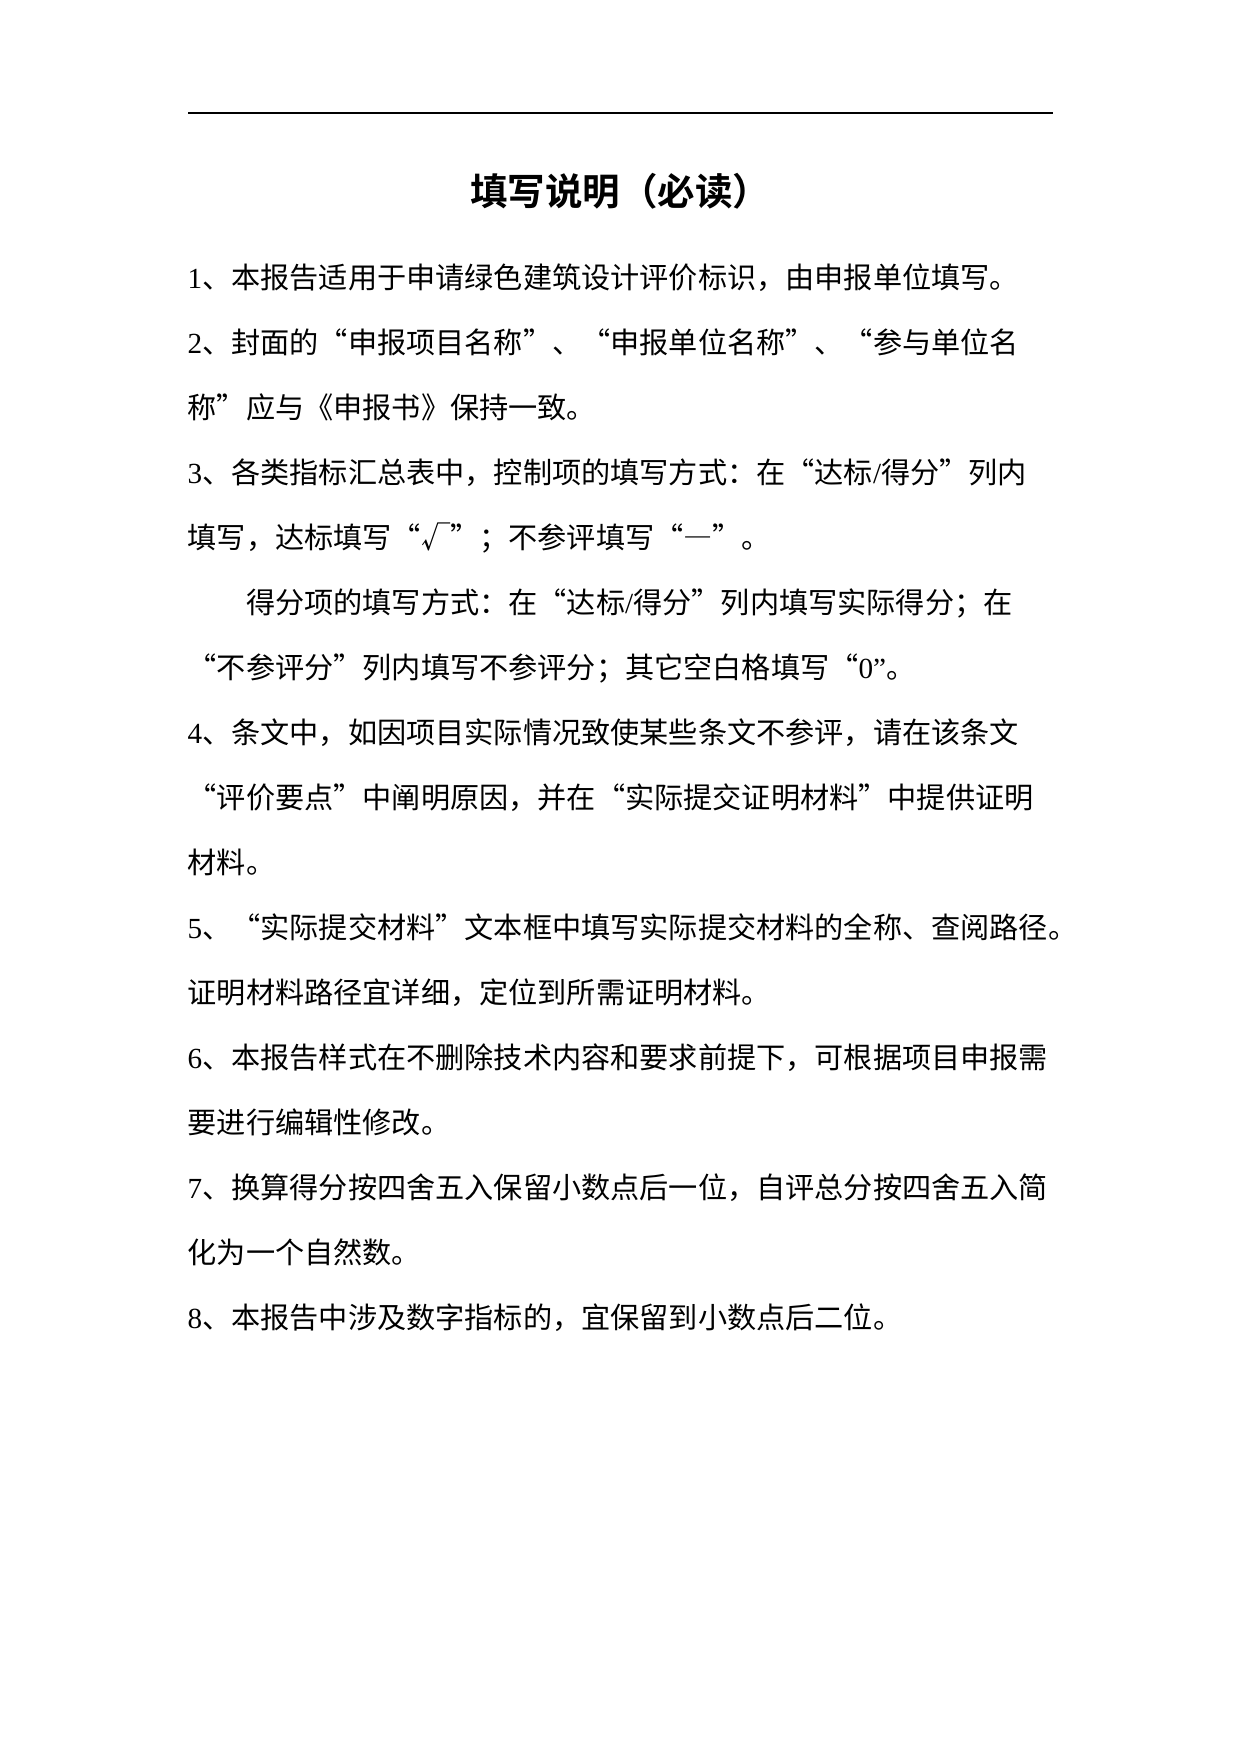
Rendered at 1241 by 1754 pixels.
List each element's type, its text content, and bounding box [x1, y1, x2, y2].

text 填写说明（必读） [187, 162, 1053, 216]
text 7、换算得分按四舍五入保留小数点后一位，自评总分按四舍五入简化为一个自然数。 [187, 1153, 1053, 1283]
text 3、各类指标汇总表中，控制项的填写方式：在“达标/得分”列内填写，达标填写“√”；不参评填写“—”。 [187, 438, 1053, 568]
text 6、本报告样式在不删除技术内容和要求前提下，可根据项目申报需要进行编辑性修改。 [187, 1023, 1053, 1153]
text 得分项的填写方式：在“达标/得分”列内填写实际得分；在“不参评分”列内填写不参评分；其它空白格填写“0”。 [187, 568, 1053, 698]
text 2、封面的“申报项目名称”、“申报单位名称”、“参与单位名称”应与《申报书》保持一致。 [187, 308, 1053, 438]
text 5、“实际提交材料”文本框中填写实际提交材料的全称、查阅路径。证明材料路径宜详细，定位到所需证明材料。 [187, 893, 1053, 1023]
text 1、本报告适用于申请绿色建筑设计评价标识，由申报单位填写。 [187, 243, 1053, 308]
text 4、条文中，如因项目实际情况致使某些条文不参评，请在该条文“评价要点”中阐明原因，并在“实际提交证明材料”中提供证明材料。 [187, 698, 1053, 893]
text 8、本报告中涉及数字指标的，宜保留到小数点后二位。 [187, 1283, 1053, 1348]
